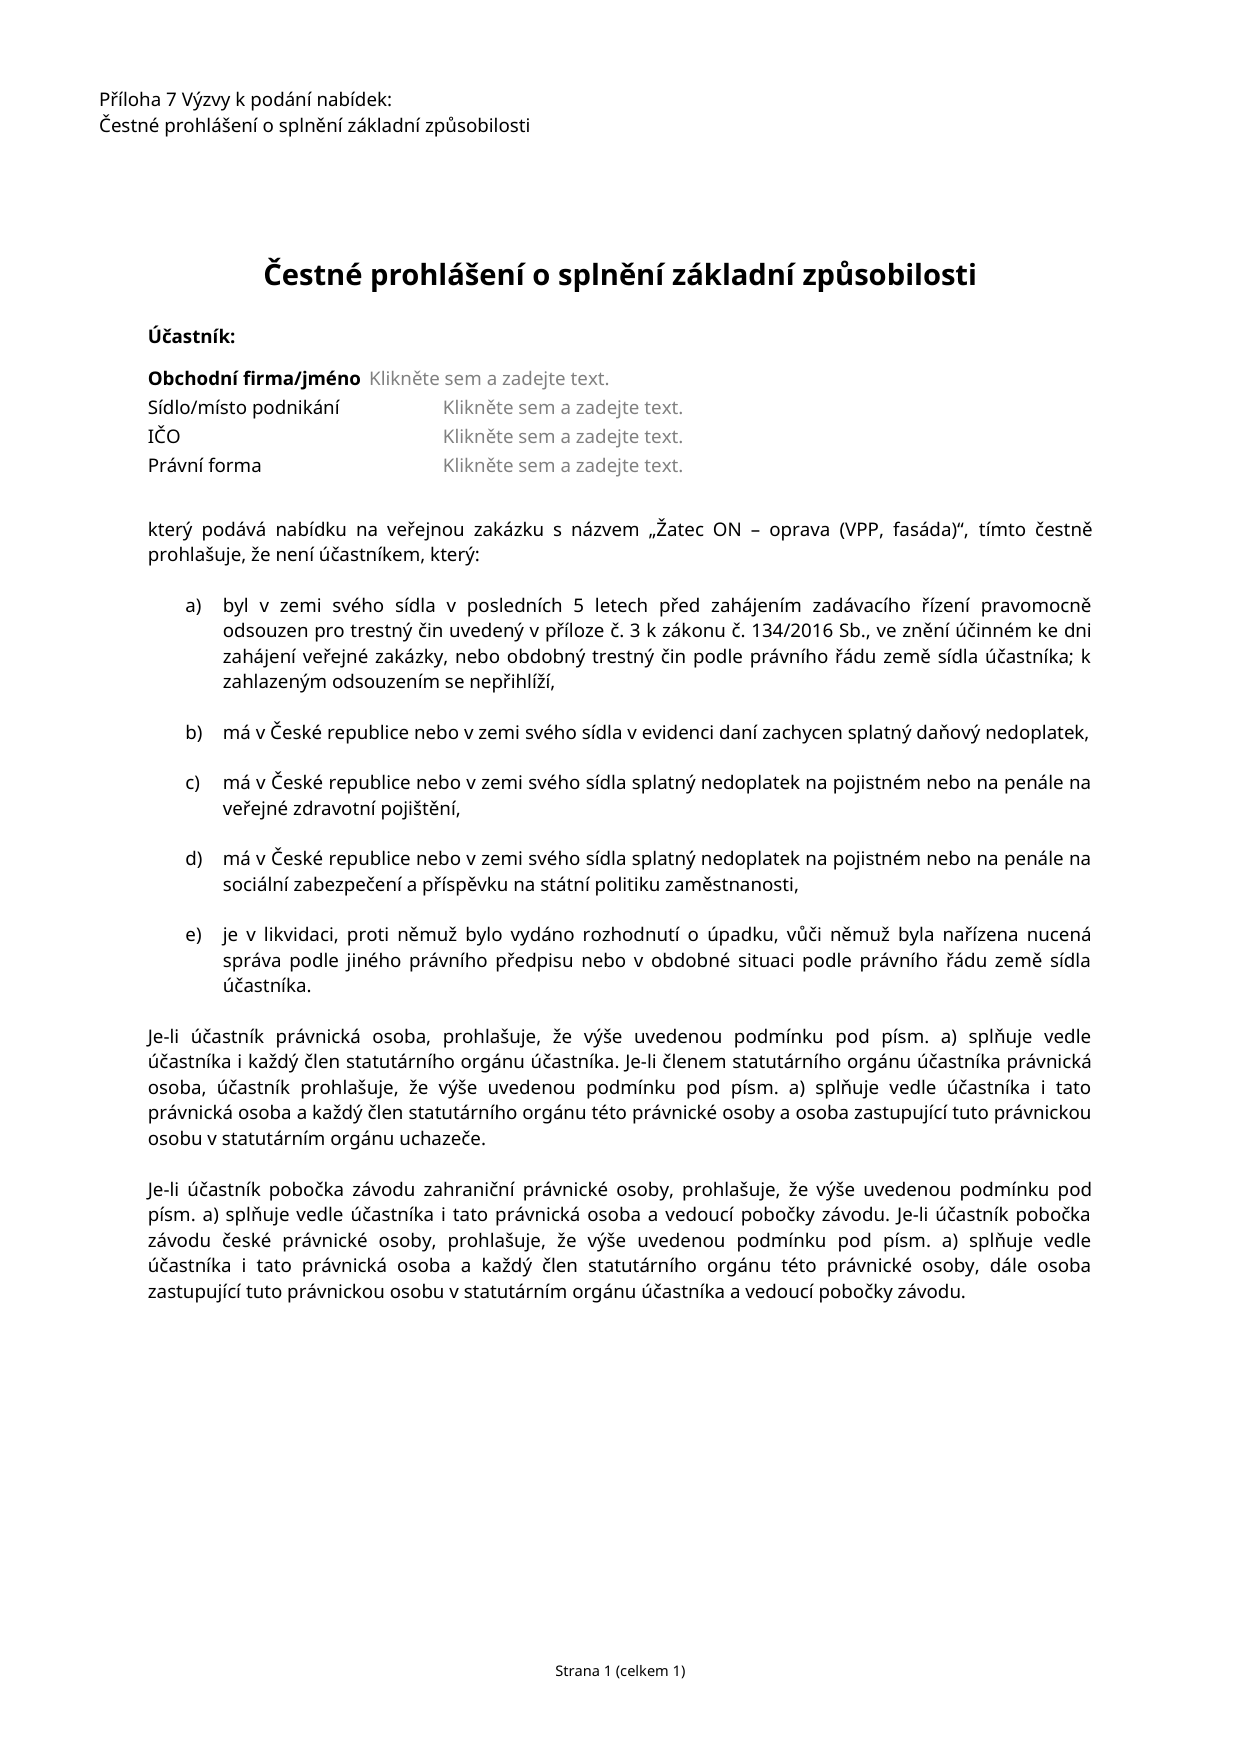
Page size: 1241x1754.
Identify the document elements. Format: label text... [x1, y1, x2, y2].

text Účastník: [148, 318, 1093, 349]
text Je-li účastník pobočka závodu zahraniční právnické osoby, prohlašuje, že výše uvedenou podmínku pod písm. a) splňuje vedle účastníka i tato právnická osoba a vedoucí pobočky závodu. Je-li účastník pobočka závodu české právnické osoby, prohlašuje, že výše uvedenou podmínku pod písm. a) splňuje vedle účastníka i tato právnická osoba a každý člen statutárního orgánu této právnické osoby, dále osoba zastupující tuto právnickou osobu v statutárním orgánu účastníka a vedoucí pobočky závodu. [148, 1176, 1093, 1304]
text IČO [148, 420, 1093, 449]
title Čestné prohlášení o splnění základní způsobilosti [148, 254, 1093, 293]
list byl v zemi svého sídla v posledních 5 letech před zahájením zadávacího řízení pravomocně odsouzen pro trestný čin uvedený v příloze č. 3 k zákonu č. 134/2016 Sb., ve znění účinném ke dni zahájení veřejné zakázky, nebo obdobný trestný čin podle právního řádu země sídla účastníka; k zahlazeným odsouzením se nepřihlíží, [185, 592, 1093, 694]
list je v likvidaci, proti němuž bylo vydáno rozhodnutí o úpadku, vůči němuž byla nařízena nucená správa podle jiného právního předpisu nebo v obdobné situaci podle právního řádu země sídla účastníka. [185, 922, 1093, 998]
list má v České republice nebo v zemi svého sídla splatný nedoplatek na pojistném nebo na penále na veřejné zdravotní pojištění, [185, 769, 1093, 821]
text Obchodní firma/jméno [148, 362, 1093, 391]
text který podává nabídku na veřejnou zakázku s názvem „Žatec ON – oprava (VPP, fasáda)“, tímto čestně prohlašuje, že není účastníkem, který: [148, 516, 1093, 567]
list má v České republice nebo v zemi svého sídla v evidenci daní zachycen splatný daňový nedoplatek, [185, 719, 1093, 744]
text Je-li účastník právnická osoba, prohlašuje, že výše uvedenou podmínku pod písm. a) splňuje vedle účastníka i každý člen statutárního orgánu účastníka. Je-li členem statutárního orgánu účastníka právnická osoba, účastník prohlašuje, že výše uvedenou podmínku pod písm. a) splňuje vedle účastníka i tato právnická osoba a každý člen statutárního orgánu této právnické osoby a osoba zastupující tuto právnickou osobu v statutárním orgánu uchazeče. [148, 1023, 1093, 1151]
text Sídlo/místo podnikání [148, 391, 1093, 420]
list má v České republice nebo v zemi svého sídla splatný nedoplatek na pojistném nebo na penále na sociální zabezpečení a příspěvku na státní politiku zaměstnanosti, [185, 846, 1093, 897]
text Právní forma [148, 449, 1093, 478]
